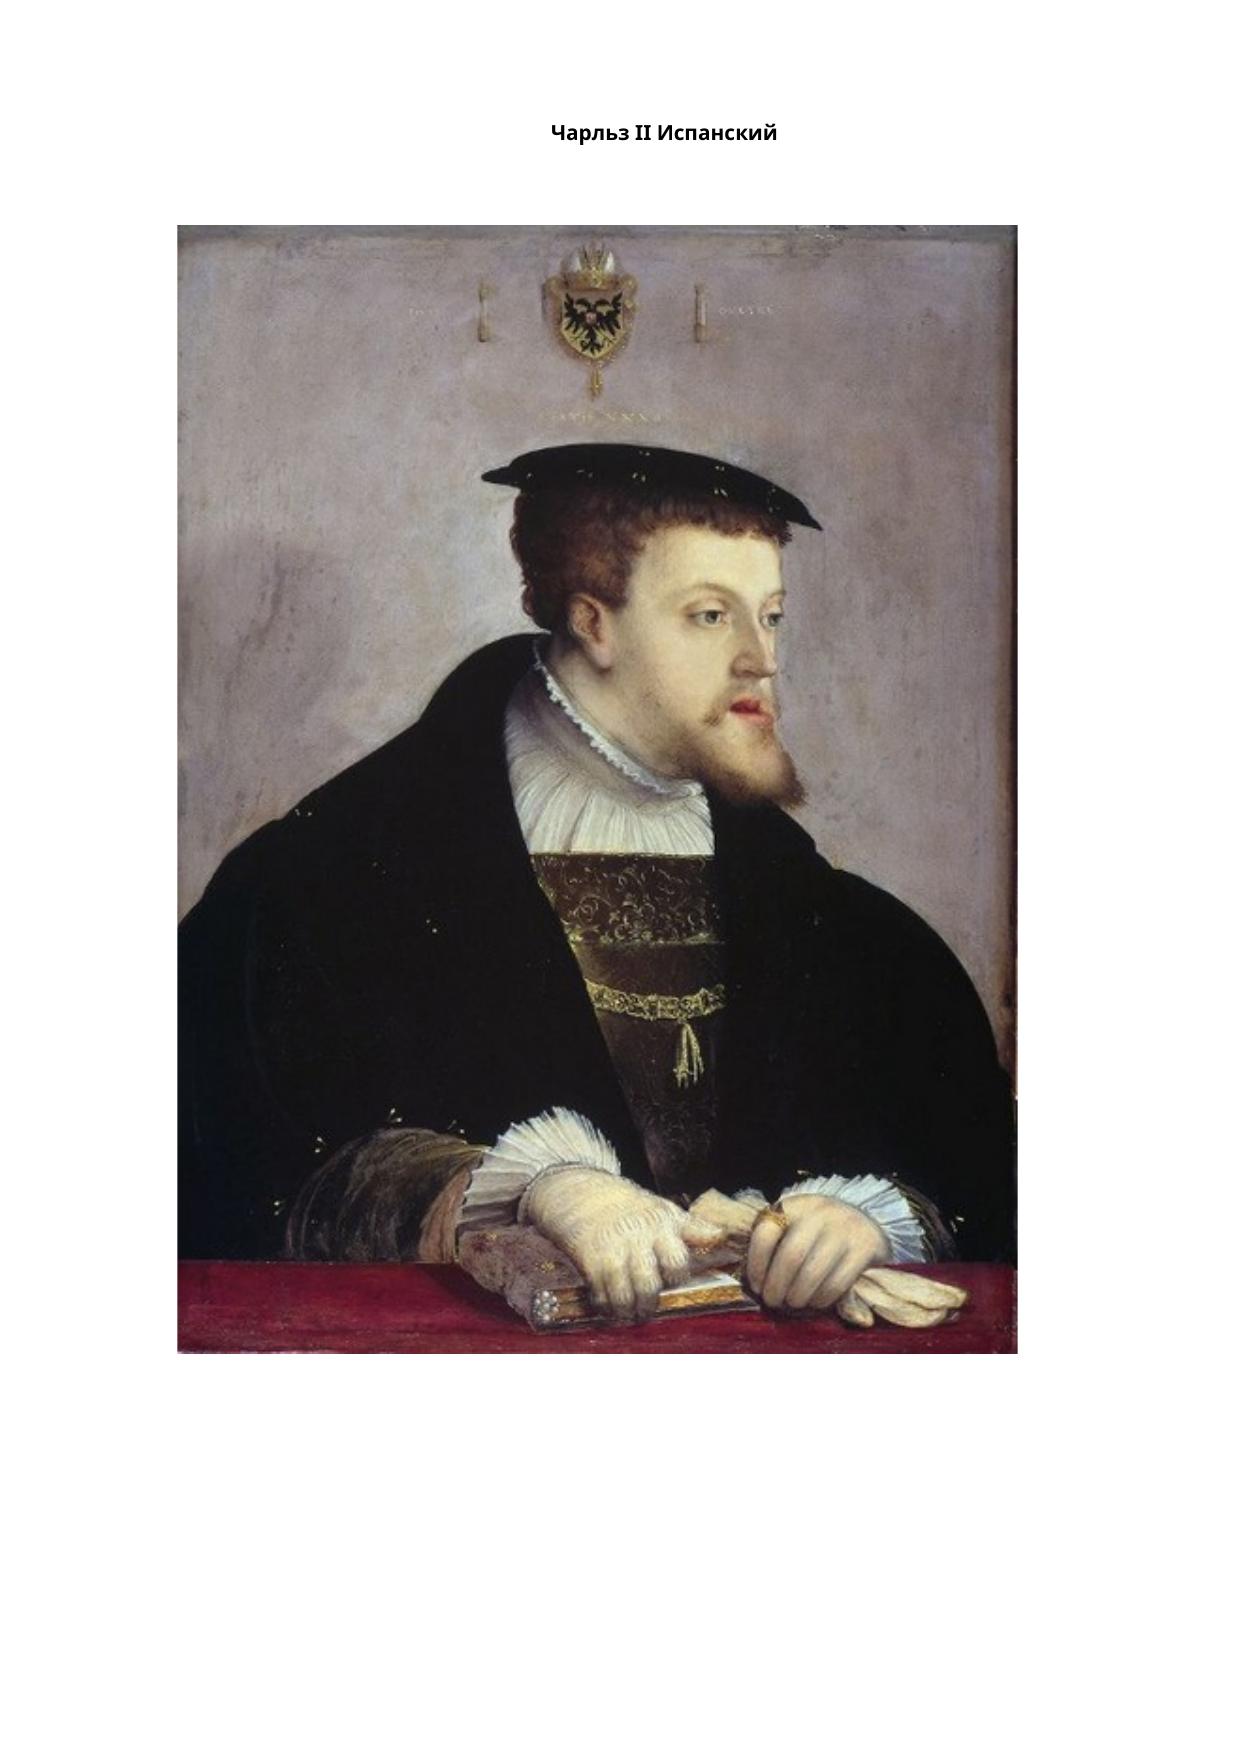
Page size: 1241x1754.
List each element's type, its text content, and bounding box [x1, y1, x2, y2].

text Чарльз II Испанский [177, 118, 1152, 147]
picture [177, 225, 1018, 1354]
